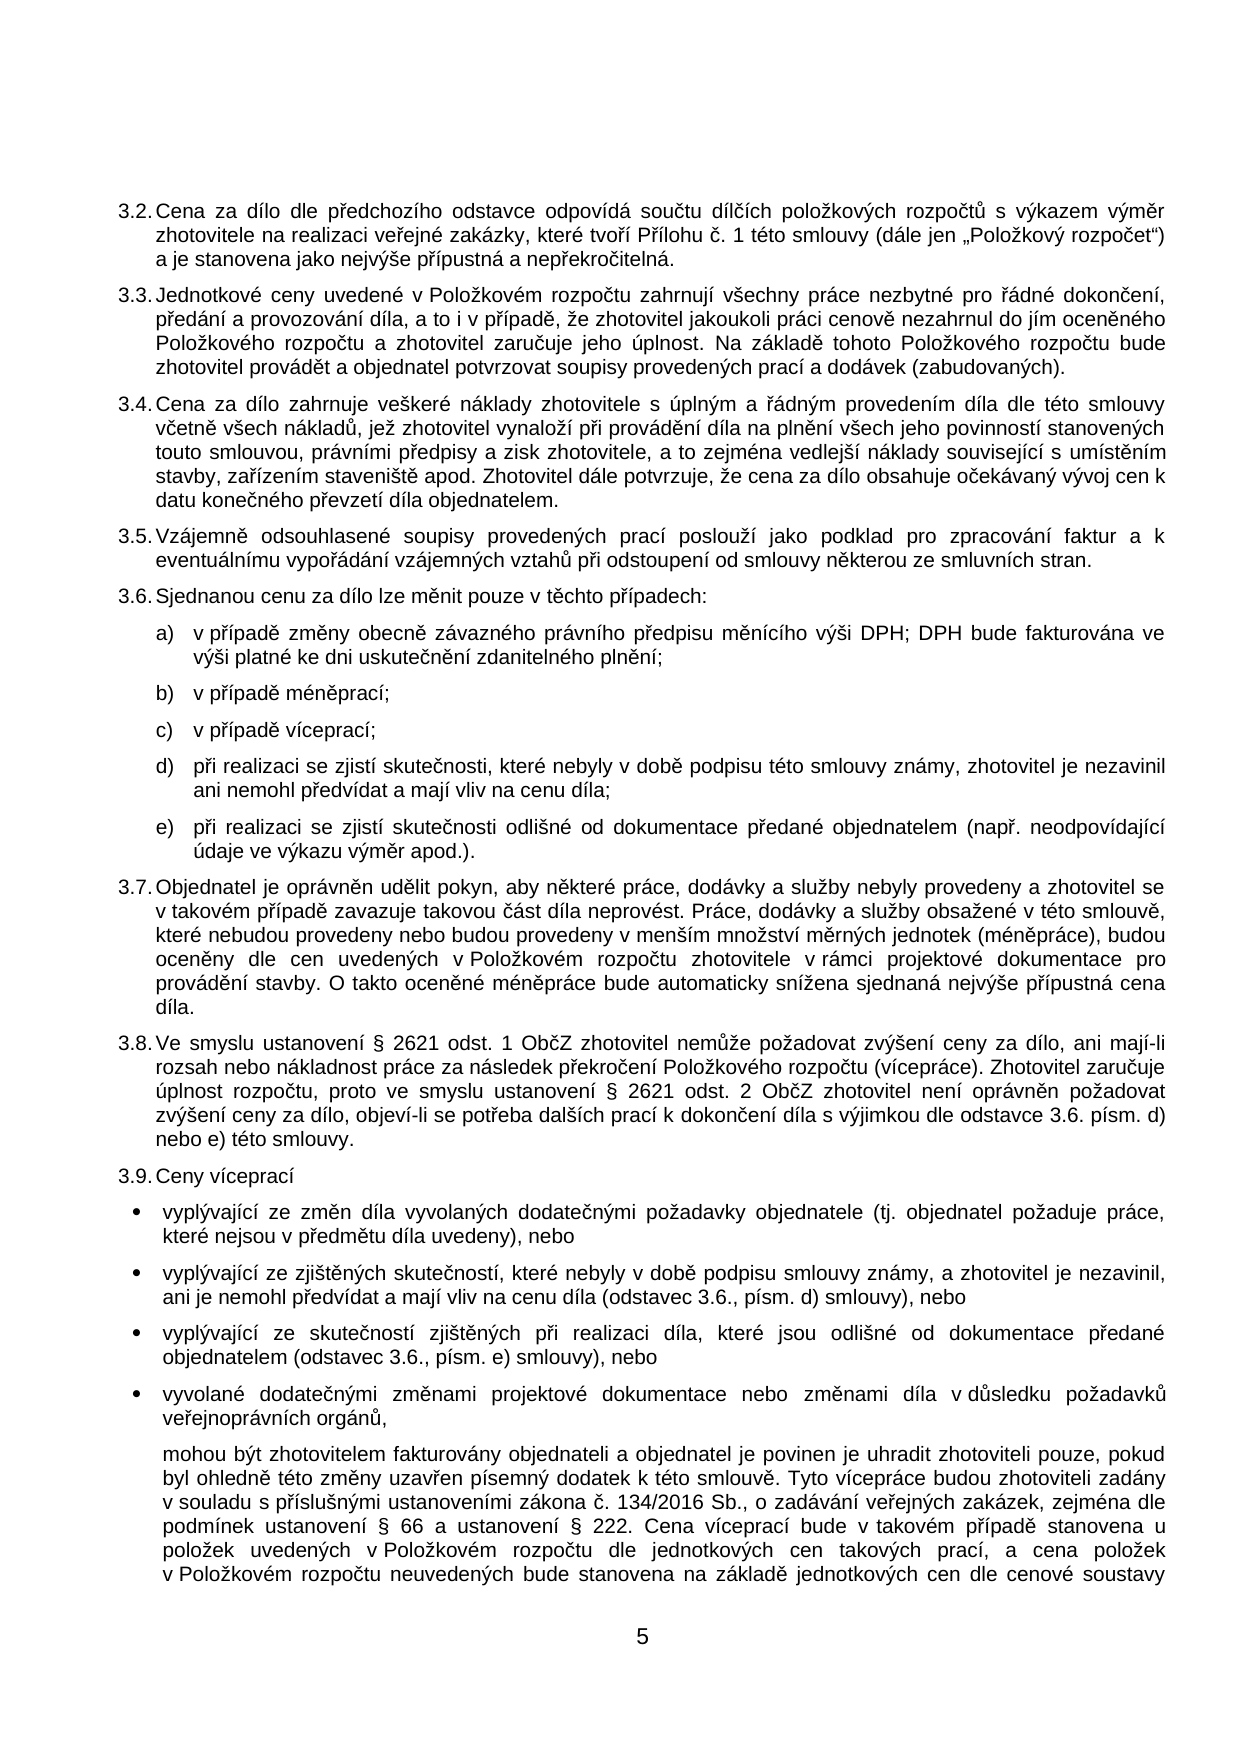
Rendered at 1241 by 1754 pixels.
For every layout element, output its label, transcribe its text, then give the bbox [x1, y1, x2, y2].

list vyplývající ze zjištěných skutečností, které nebyly v době podpisu smlouvy známy, a zhotovitel je nezavinil, ani je nemohl předvídat a mají vliv na cenu díla (odstavec 3.6., písm. d) smlouvy), nebo [133, 1261, 1167, 1308]
list Cena za dílo dle předchozího odstavce odpovídá součtu dílčích položkových rozpočtů s výkazem výměr zhotovitele na realizaci veřejné zakázky, které tvoří Přílohu č. 1 této smlouvy (dále jen „Položkový rozpočet“) a je stanovena jako nejvýše přípustná a nepřekročitelná. [118, 199, 1167, 271]
list vyplývající ze změn díla vyvolaných dodatečnými požadavky objednatele (tj. objednatel požaduje práce, které nejsou v předmětu díla uvedeny), nebo [133, 1200, 1167, 1248]
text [162, 1442, 1167, 1586]
list Cena za dílo zahrnuje veškeré náklady zhotovitele s úplným a řádným provedením díla dle této smlouvy včetně všech nákladů, jež zhotovitel vynaloží při provádění díla na plnění všech jeho povinností stanovených touto smlouvou, právními předpisy a zisk zhotovitele, a to zejména vedlejší náklady související s umístěním stavby, zařízením staveniště apod. Zhotovitel dále potvrzuje, že cena za dílo obsahuje očekávaný vývoj cen k datu konečného převzetí díla objednatelem. [118, 392, 1167, 511]
list Sjednanou cenu za dílo lze měnit pouze v těchto případech: [118, 584, 1167, 608]
list Jednotkové ceny uvedené v Položkovém rozpočtu zahrnují všechny práce nezbytné pro řádné dokončení, předání a provozování díla, a to i v případě, že zhotovitel jakoukoli práci cenově nezahrnul do jím oceněného Položkového rozpočtu a zhotovitel zaručuje jeho úplnost. Na základě tohoto Položkového rozpočtu bude zhotovitel provádět a objednatel potvrzovat soupisy provedených prací a dodávek (zabudovaných). [118, 283, 1167, 379]
list vyvolané dodatečnými změnami projektové dokumentace nebo změnami díla v důsledku požadavků veřejnoprávních orgánů, [133, 1382, 1167, 1429]
list vyplývající ze skutečností zjištěných při realizaci díla, které jsou odlišné od dokumentace předané objednatelem (odstavec 3.6., písm. e) smlouvy), nebo [133, 1321, 1167, 1369]
list při realizaci se zjistí skutečnosti odlišné od dokumentace předané objednatelem (např. neodpovídající údaje ve výkazu výměr apod.). [156, 814, 1167, 862]
list v případě víceprací; [156, 718, 1167, 742]
list Ve smyslu ustanovení § 2621 odst. 1 ObčZ zhotovitel nemůže požadovat zvýšení ceny za dílo, ani mají-li rozsah nebo nákladnost práce za následek překročení Položkového rozpočtu (vícepráce). Zhotovitel zaručuje úplnost rozpočtu, proto ve smyslu ustanovení § 2621 odst. 2 ObčZ zhotovitel není oprávněn požadovat zvýšení ceny za dílo, objeví-li se potřeba dalších prací k dokončení díla s výjimkou dle odstavce 3.6. písm. d) nebo e) této smlouvy. [118, 1031, 1167, 1151]
list Objednatel je oprávněn udělit pokyn, aby některé práce, dodávky a služby nebyly provedeny a zhotovitel se v takovém případě zavazuje takovou část díla neprovést. Práce, dodávky a služby obsažené v této smlouvě, které nebudou provedeny nebo budou provedeny v menším množství měrných jednotek (méněpráce), budou oceněny dle cen uvedených v Položkovém rozpočtu zhotovitele v rámci projektové dokumentace pro provádění stavby. O takto oceněné méněpráce bude automaticky snížena sjednaná nejvýše přípustná cena díla. [118, 875, 1167, 1019]
list Ceny víceprací [118, 1163, 1167, 1187]
list v případě změny obecně závazného právního předpisu měnícího výši DPH; DPH bude fakturována ve výši platné ke dni uskutečnění zdanitelného plnění; [156, 621, 1167, 669]
list v případě méněprací; [156, 681, 1167, 705]
list Vzájemně odsouhlasené soupisy provedených prací poslouží jako podklad pro zpracování faktur a k eventuálnímu vypořádání vzájemných vztahů při odstoupení od smlouvy některou ze smluvních stran. [118, 524, 1167, 572]
list při realizaci se zjistí skutečnosti, které nebyly v době podpisu této smlouvy známy, zhotovitel je nezavinil ani nemohl předvídat a mají vliv na cenu díla; [156, 754, 1167, 802]
